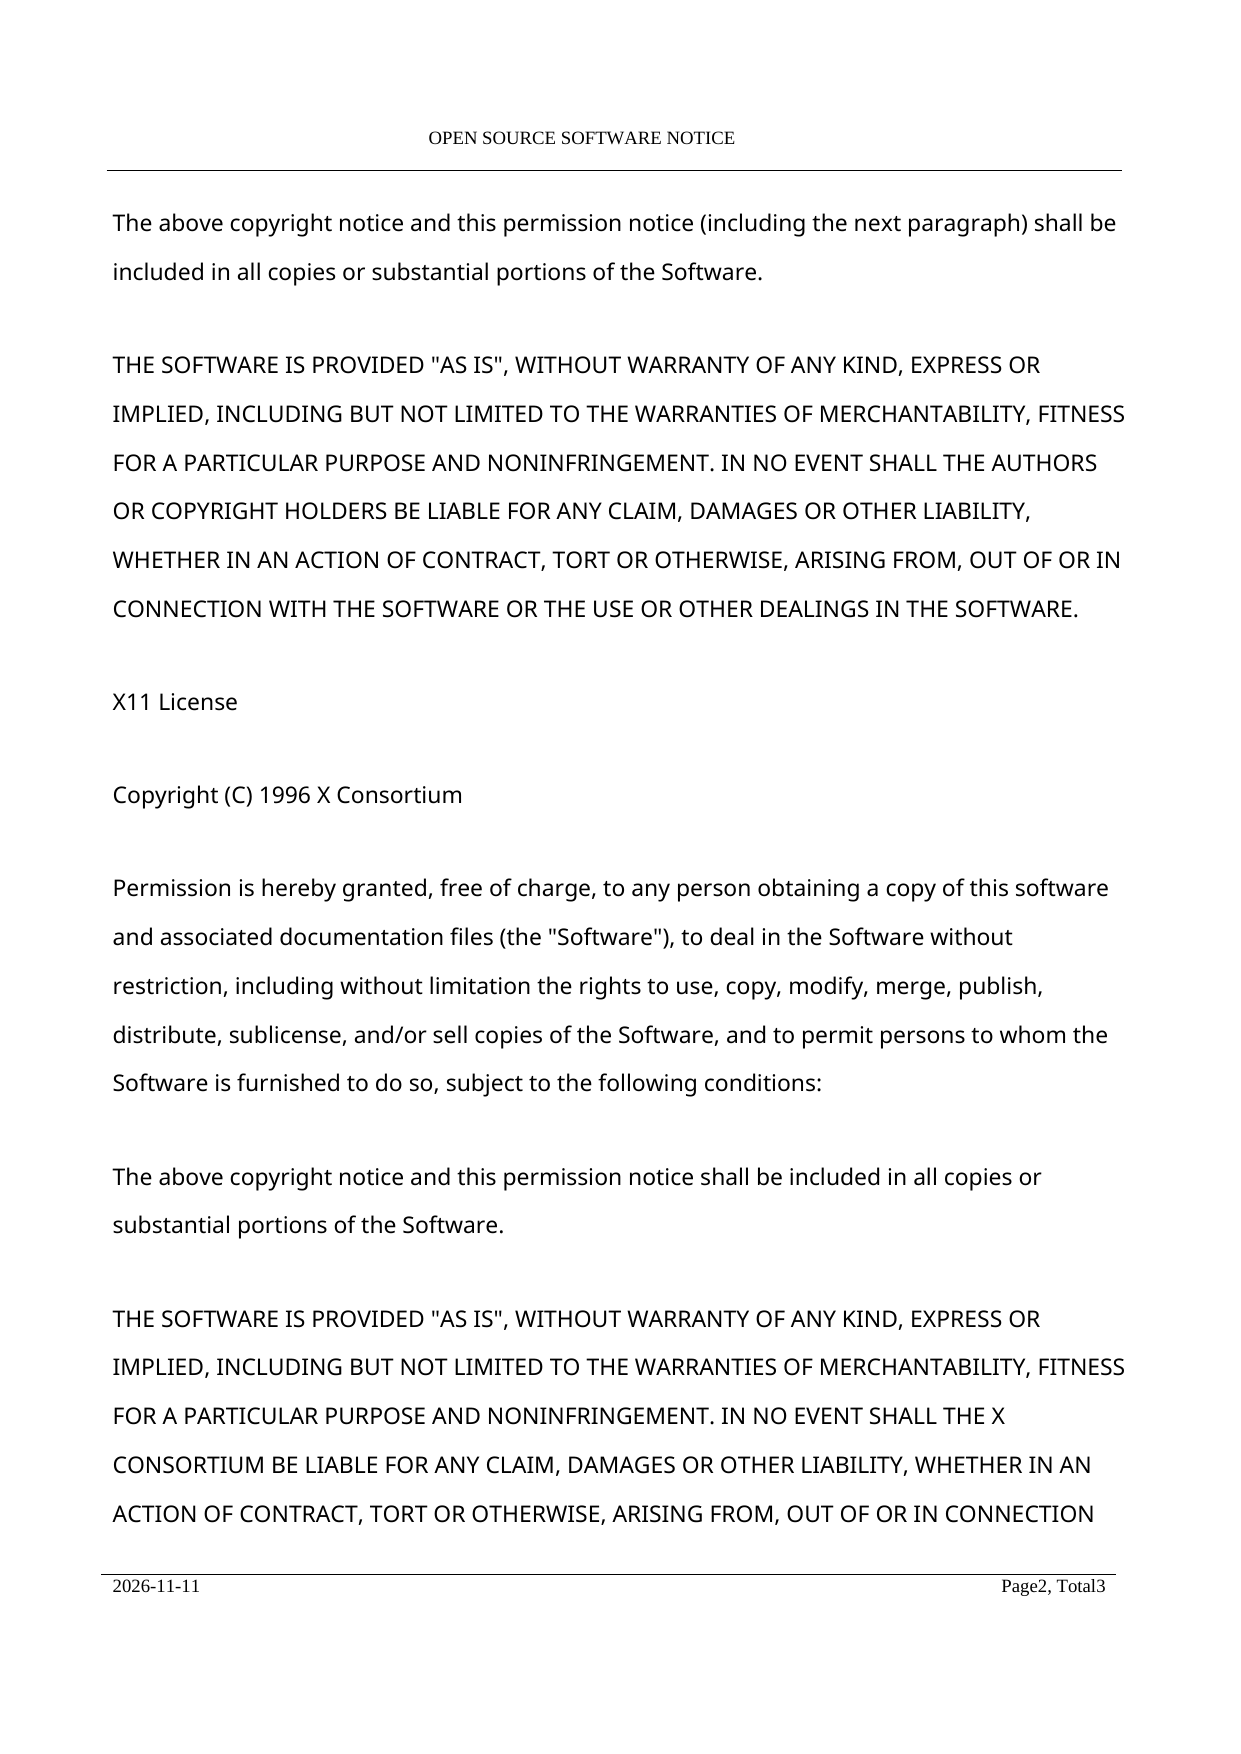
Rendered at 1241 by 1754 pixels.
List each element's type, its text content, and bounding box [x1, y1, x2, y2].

text Copyright (C) 1996 X Consortium [112, 778, 1128, 811]
text Permission is hereby granted, free of charge, to any person obtaining a copy of this software and associated documentation files (the "Software"), to deal in the Software without restriction, including without limitation the rights to use, copy, modify, merge, publish, distribute, sublicense, and/or sell copies of the Software, and to permit persons to whom the Software is furnished to do so, subject to the following conditions: [112, 872, 1128, 1099]
text THE SOFTWARE IS PROVIDED "AS IS", WITHOUT WARRANTY OF ANY KIND, EXPRESS OR IMPLIED, INCLUDING BUT NOT LIMITED TO THE WARRANTIES OF MERCHANTABILITY, FITNESS FOR A PARTICULAR PURPOSE AND NONINFRINGEMENT. IN NO EVENT SHALL THE AUTHORS OR COPYRIGHT HOLDERS BE LIABLE FOR ANY CLAIM, DAMAGES OR OTHER LIABILITY, WHETHER IN AN ACTION OF CONTRACT, TORT OR OTHERWISE, ARISING FROM, OUT OF OR IN CONNECTION WITH THE SOFTWARE OR THE USE OR OTHER DEALINGS IN THE SOFTWARE. [112, 348, 1128, 624]
text X11 License [112, 685, 1128, 718]
text The above copyright notice and this permission notice (including the next paragraph) shall be included in all copies or substantial portions of the Software. [112, 206, 1128, 288]
text The above copyright notice and this permission notice shall be included in all copies or substantial portions of the Software. [112, 1160, 1128, 1241]
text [112, 1302, 1128, 1529]
